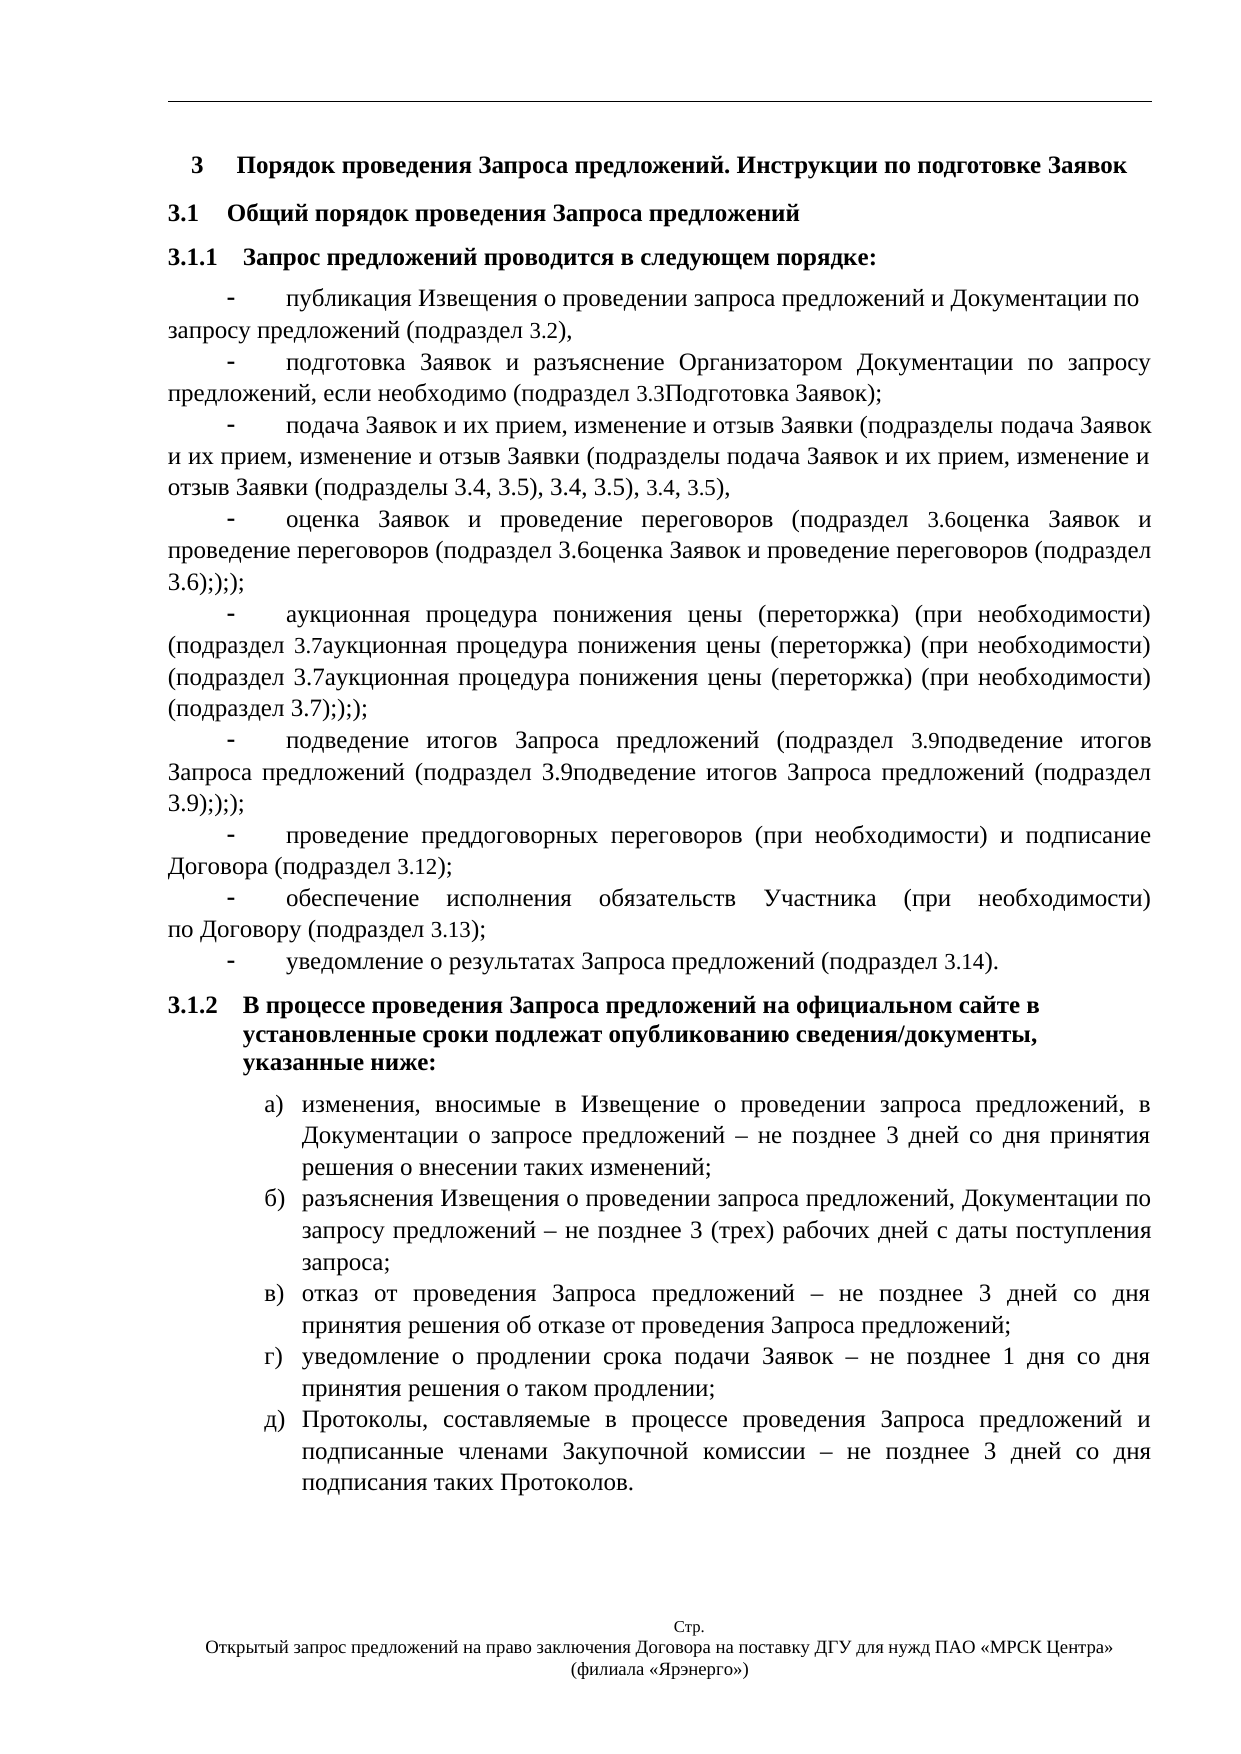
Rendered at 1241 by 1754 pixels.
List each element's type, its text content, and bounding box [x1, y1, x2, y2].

list проведение преддоговорных переговоров (при необходимости) и подписание Договора (подраздел 3.12); [168, 820, 1152, 880]
subtitle Запрос предложений проводится в следующем порядке: [168, 242, 1152, 271]
subtitle Порядок проведения Запроса предложений. Инструкции по подготовке Заявок [166, 150, 1152, 179]
list подача Заявок и их прием, изменение и отзыв Заявки (подразделы 3.4, 3.5), [168, 410, 1152, 501]
list оценка Заявок и проведение переговоров (подраздел 3.6); [168, 504, 1152, 596]
list уведомление о продлении срока подачи Заявок – не позднее 1 дня со дня принятия решения о таком продлении; [264, 1341, 1152, 1402]
list публикация Извещения о проведении запроса предложений и Документации по запросу предложений (подраздел 3.2), [168, 283, 1152, 344]
list аукционная процедура понижения цены (переторжка) (при необходимости) (подраздел 3.7); [168, 599, 1152, 722]
list уведомление о результатах Запроса предложений (подраздел 3.14). [168, 946, 1152, 975]
subtitle В процессе проведения Запроса предложений на официальном сайте в установленные сроки подлежат опубликованию сведения/документы, указанные ниже: [168, 990, 1152, 1076]
list изменения, вносимые в Извещение о проведении запроса предложений, в Документации о запросе предложений – не позднее 3 дней со дня принятия решения о внесении таких изменений; [264, 1089, 1152, 1181]
list разъяснения Извещения о проведении запроса предложений, Документации по запросу предложений – не позднее 3 (трех) рабочих дней с даты поступления запроса; [264, 1183, 1152, 1275]
list подготовка Заявок и разъяснение Организатором Документации по запросу предложений, если необходимо (подраздел 3.3); [168, 347, 1152, 407]
list подведение итогов Запроса предложений (подраздел 3.9); [168, 725, 1152, 817]
list отказ от проведения Запроса предложений – не позднее 3 дней со дня принятия решения об отказе от проведения Запроса предложений; [264, 1278, 1152, 1338]
list Протоколы, составляемые в процессе проведения Запроса предложений и подписанные членами Закупочной комиссии – не позднее 3 дней со дня подписания таких Протоколов. [264, 1404, 1152, 1496]
list обеспечение исполнения обязательств Участника (при необходимости) по Договору (подраздел 3.13); [168, 883, 1152, 943]
subtitle Общий порядок проведения Запроса предложений [168, 198, 1152, 227]
